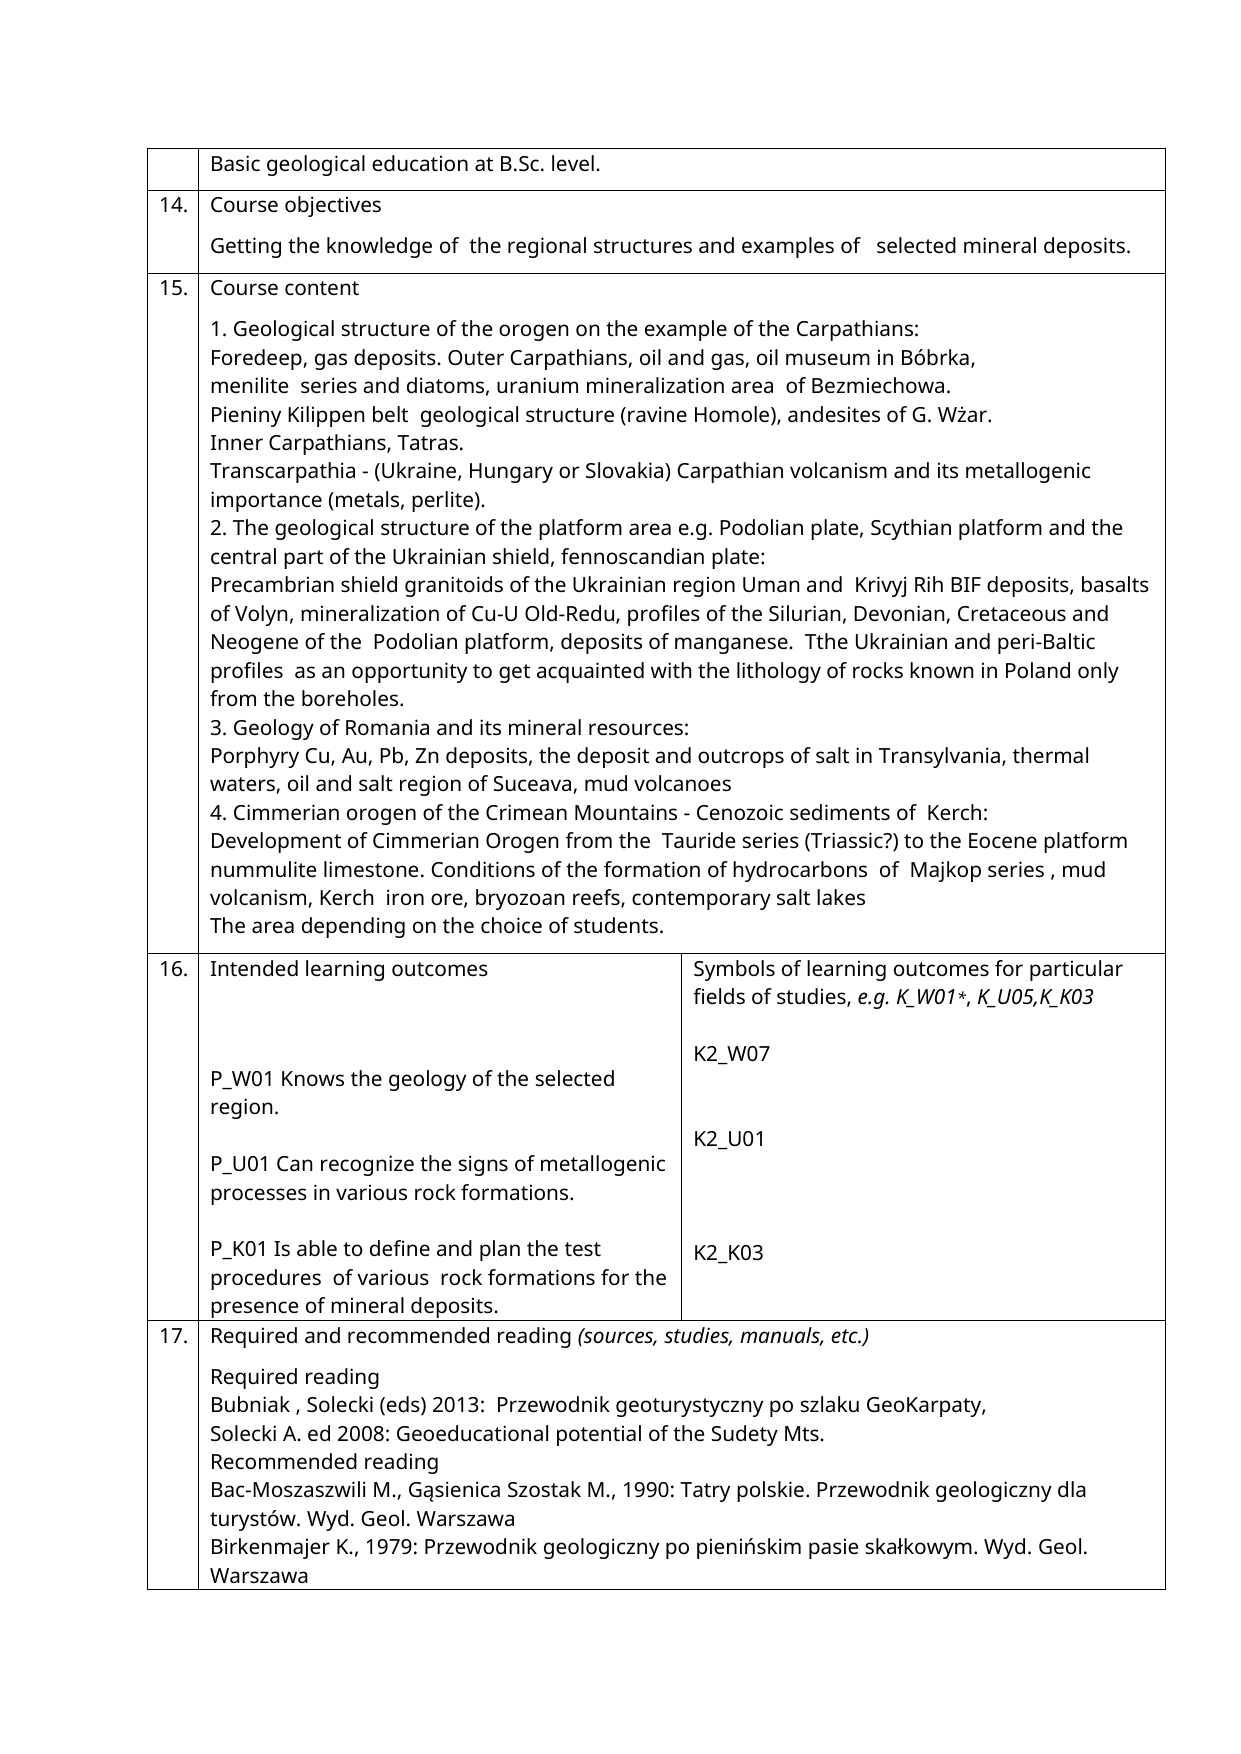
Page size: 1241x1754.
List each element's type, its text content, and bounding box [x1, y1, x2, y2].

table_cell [199, 1321, 1165, 1589]
table_cell Symbols of learning outcomes for particular fields of studies, e.g. K_W01*, K_U05,K_K03 K2_W07 K2_U01 K2_K03 [682, 954, 1165, 1320]
table_cell [148, 191, 198, 272]
table_cell [148, 954, 198, 1320]
table_cell Course objectives Getting the knowledge of the regional structures and examples of selected mineral deposits. [199, 191, 1165, 272]
table_cell [148, 1321, 198, 1589]
table_cell Course content 1. Geological structure of the orogen on the example of the Carpathians: Foredeep, gas deposits. Outer Carpathians, oil and gas, oil museum in Bóbrka, menilite series and diatoms, uranium mineralization area of Bezmiechowa. Pieniny Kilippen belt geological structure (ravine Homole), andesites of G. Wżar. Inner Carpathians, Tatras. Transcarpathia - (Ukraine, Hungary or Slovakia) Carpathian volcanism and its metallogenic importance (metals, perlite). 2. The geological structure of the platform area e.g. Podolian plate, Scythian platform and the central part of the Ukrainian shield, fennoscandian plate: Precambrian shield granitoids of the Ukrainian region Uman and Krivyj Rih BIF deposits, basalts of Volyn, mineralization of Cu-U Old-Redu, profiles of the Silurian, Devonian, Cretaceous and Neogene of the Podolian platform, deposits of manganese. Tthe Ukrainian and peri-Baltic profiles as an opportunity to get acquainted with the lithology of rocks known in Poland only from the boreholes. 3. Geology of Romania and its mineral resources: Porphyry Cu, Au, Pb, Zn deposits, the deposit and outcrops of salt in Transylvania, thermal waters, oil and salt region of Suceava, mud volcanoes 4. Cimmerian orogen of the Crimean Mountains - Cenozoic sediments of Kerch: Development of Cimmerian Orogen from the Tauride series (Triassic?) to the Eocene platform nummulite limestone. Conditions of the formation of hydrocarbons of Majkop series , mud volcanism, Kerch iron ore, bryozoan reefs, contemporary salt lakes The area depending on the choice of students. [199, 274, 1165, 953]
table_cell [148, 149, 198, 189]
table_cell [199, 149, 1165, 189]
table_cell Intended learning outcomes P_W01 Knows the geology of the selected region. P_U01 Can recognize the signs of metallogenic processes in various rock formations. P_K01 Is able to define and plan the test procedures of various rock formations for the presence of mineral deposits. [199, 954, 681, 1320]
table_cell [148, 274, 198, 953]
